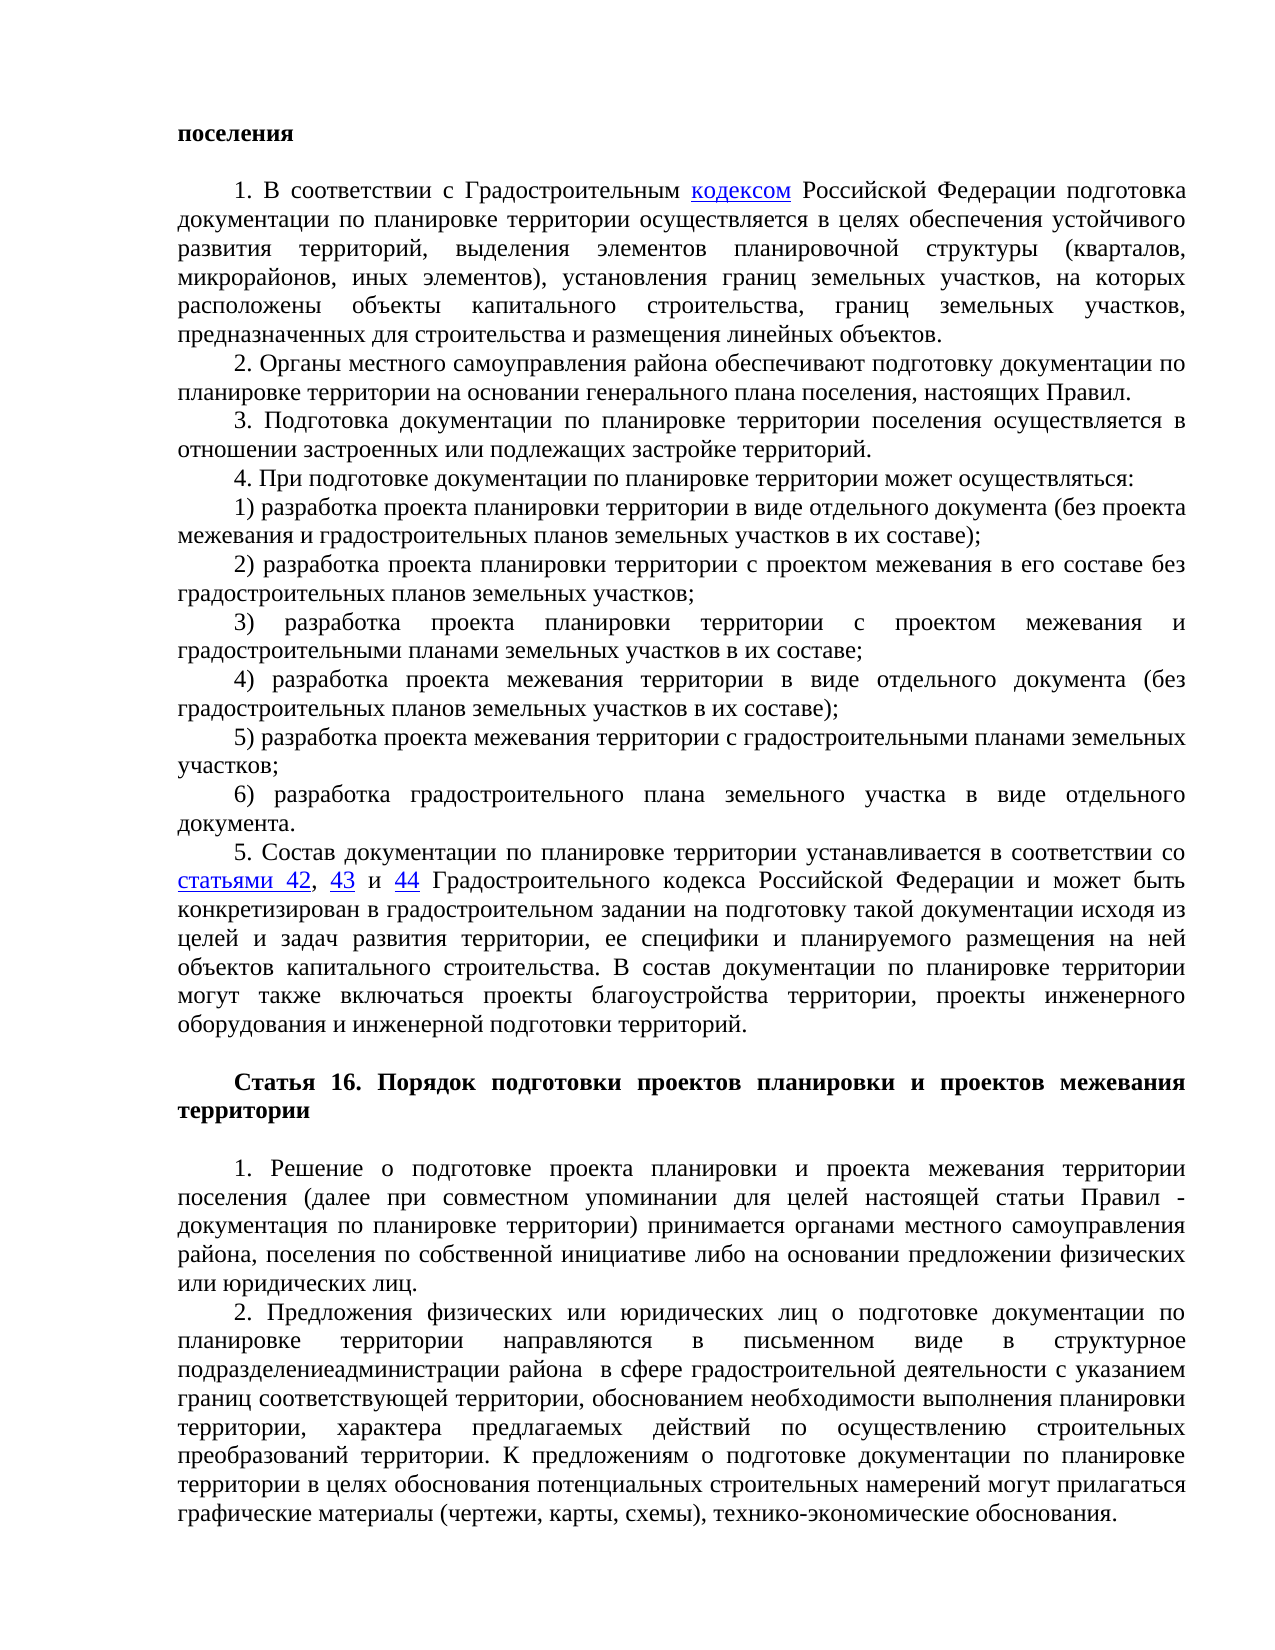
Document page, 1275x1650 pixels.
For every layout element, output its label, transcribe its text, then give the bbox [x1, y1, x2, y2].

text 1. В соответствии с Градостроительным кодексом Российской Федерации подготовка документации по планировке территории осуществляется в целях обеспечения устойчивого развития территорий, выделения элементов планировочной структуры (кварталов, микрорайонов, иных элементов), установления границ земельных участков, на которых расположены объекты капитального строительства, границ земельных участков, предназначенных для строительства и размещения линейных объектов. [177, 176, 1186, 348]
text 2. Органы местного самоуправления района обеспечивают подготовку документации по планировке территории на основании генерального плана поселения, настоящих Правил. [177, 348, 1186, 406]
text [177, 118, 1186, 147]
text 3. Подготовка документации по планировке территории поселения осуществляется в отношении застроенных или подлежащих застройке территорий. [177, 406, 1186, 463]
text 5) разработка проекта межевания территории с градостроительными планами земельных участков; [177, 722, 1186, 779]
text 2. Предложения физических или юридических лиц о подготовке документации по планировке территории направляются в письменном виде в структурное подразделениеадминистрации района в сфере градостроительной деятельности с указанием границ соответствующей территории, обоснованием необходимости выполнения планировки территории, характера предлагаемых действий по осуществлению строительных преобразований территории. К предложениям о подготовке документации по планировке территории в целях обоснования потенциальных строительных намерений могут прилагаться графические материалы (чертежи, карты, схемы), технико-экономические обоснования. [177, 1297, 1186, 1527]
text 4) разработка проекта межевания территории в виде отдельного документа (без градостроительных планов земельных участков в их составе); [177, 664, 1186, 722]
text 2) разработка проекта планировки территории с проектом межевания в его составе без градостроительных планов земельных участков; [177, 549, 1186, 607]
text 6) разработка градостроительного плана земельного участка в виде отдельного документа. [177, 779, 1186, 837]
text 5. Состав документации по планировке территории устанавливается в соответствии со статьями 42, 43 и 44 Градостроительного кодекса Российской Федерации и может быть конкретизирован в градостроительном задании на подготовку такой документации исходя из целей и задач развития территории, ее специфики и планируемого размещения на ней объектов капитального строительства. В состав документации по планировке территории могут также включаться проекты благоустройства территории, проекты инженерного оборудования и инженерной подготовки территорий. [177, 837, 1186, 1038]
text 1. Решение о подготовке проекта планировки и проекта межевания территории поселения (далее при совместном упоминании для целей настоящей статьи Правил - документация по планировке территории) принимается органами местного самоуправления района, поселения по собственной инициативе либо на основании предложении физических или юридических лиц. [177, 1153, 1186, 1297]
text 1) разработка проекта планировки территории в виде отдельного документа (без проекта межевания и градостроительных планов земельных участков в их составе); [177, 492, 1186, 549]
text Статья 16. Порядок подготовки проектов планировки и проектов межевания территории [177, 1067, 1186, 1124]
text 3) разработка проекта планировки территории с проектом межевания и градостроительными планами земельных участков в их составе; [177, 607, 1186, 664]
text 4. При подготовке документации по планировке территории может осуществляться: [177, 463, 1186, 492]
